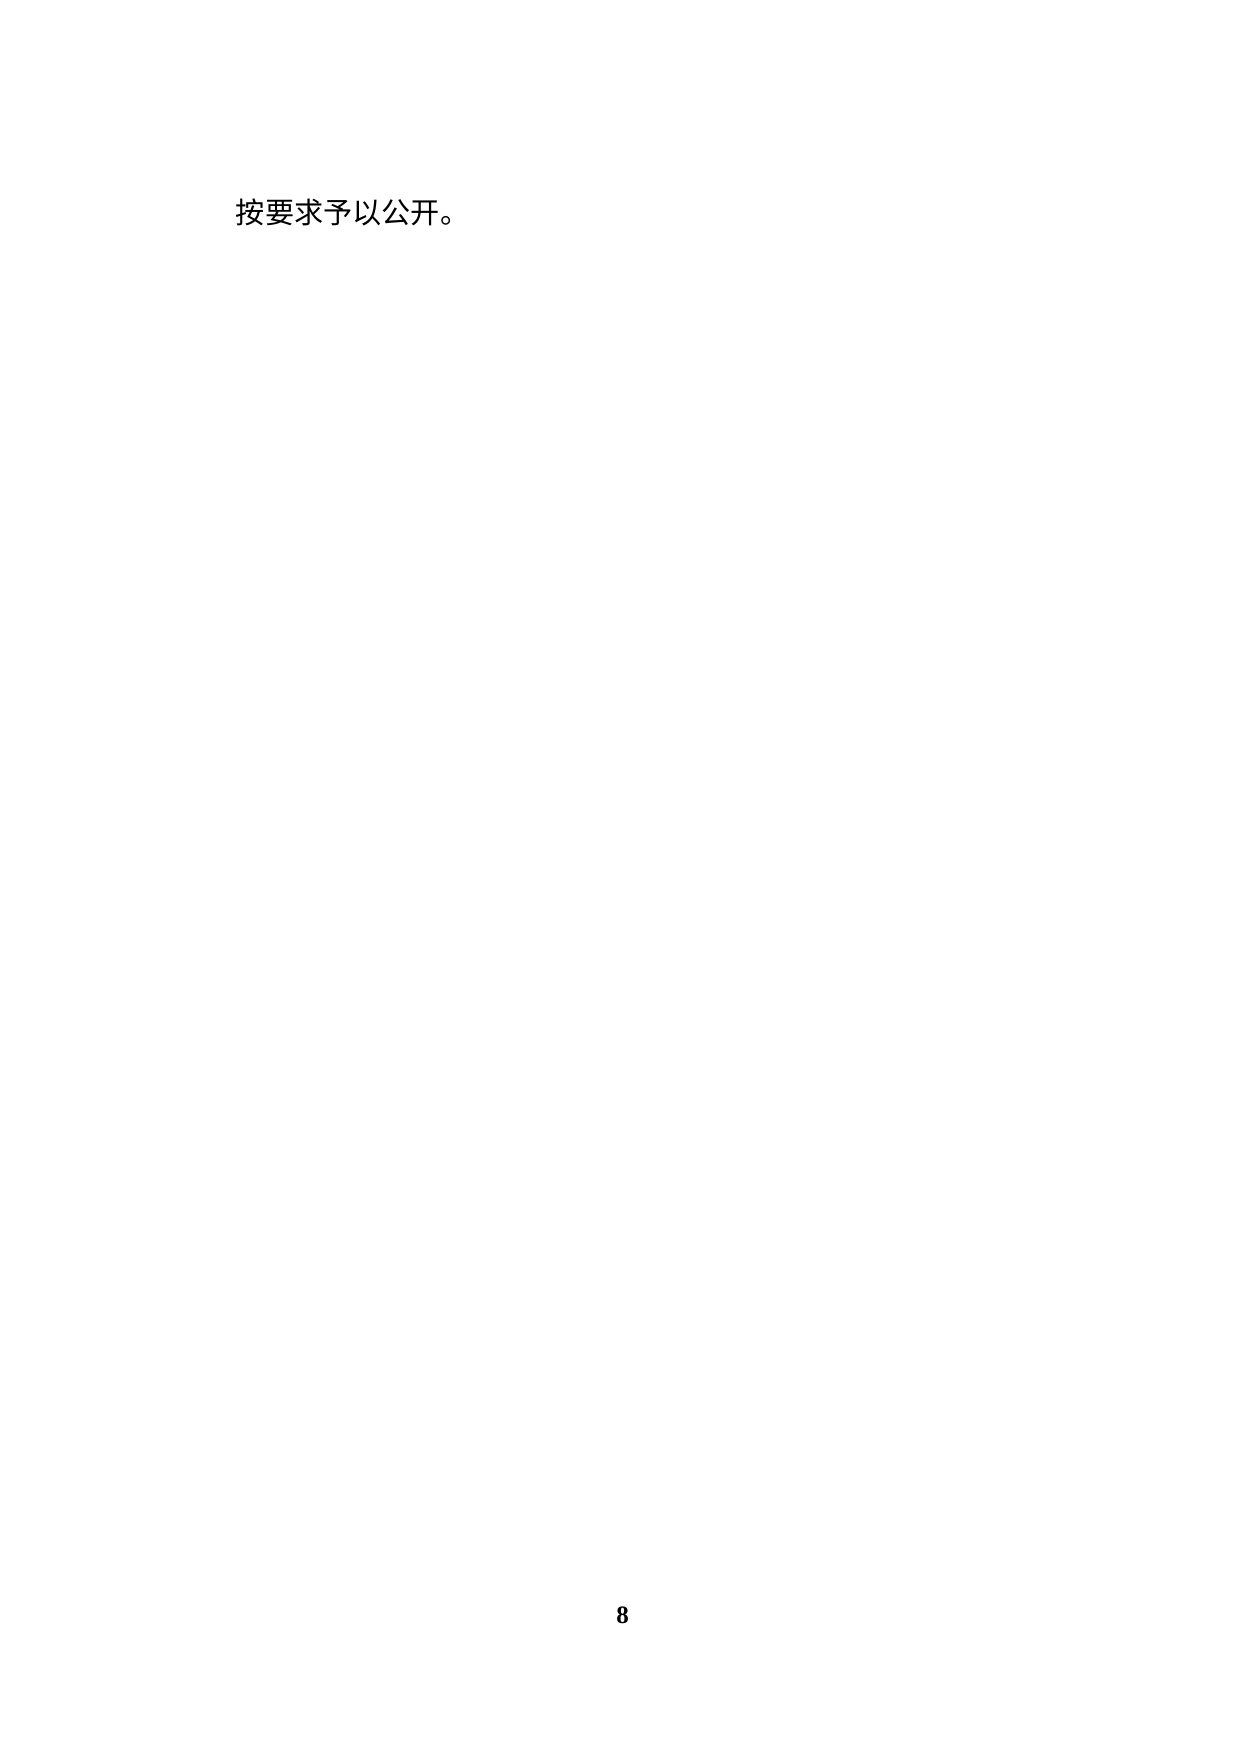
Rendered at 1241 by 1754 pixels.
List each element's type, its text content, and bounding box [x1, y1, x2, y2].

text 按要求予以公开。 [177, 178, 1063, 243]
